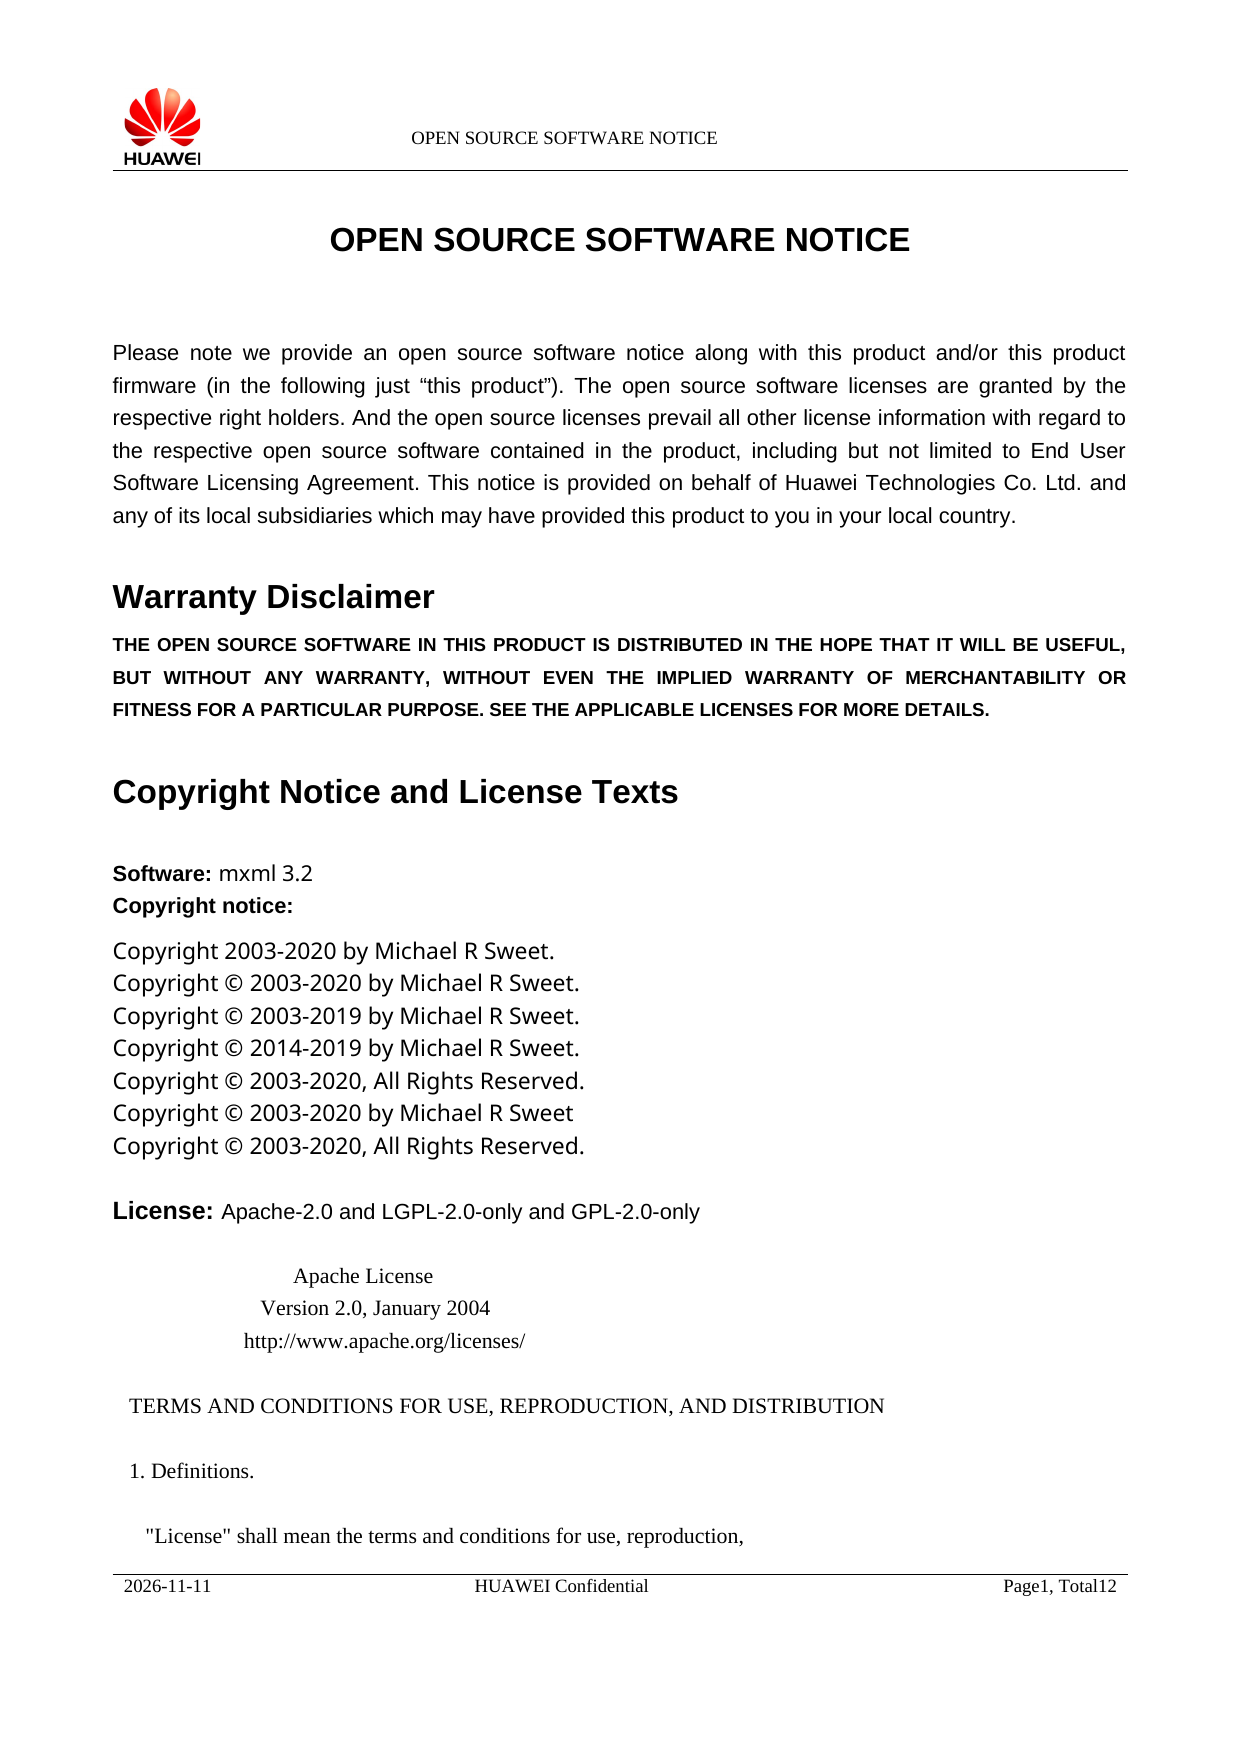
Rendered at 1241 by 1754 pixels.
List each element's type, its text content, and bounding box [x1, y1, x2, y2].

title Software: mxml 3.2 [112, 856, 1128, 889]
text Copyright Notice and License Texts [112, 759, 1128, 824]
picture [124, 88, 201, 165]
text License: Apache-2.0 and LGPL-2.0-only and GPL-2.0-only [112, 1194, 1128, 1226]
text Warranty Disclaimer [112, 564, 1128, 629]
text The open source software in this product is distributed in the hope that it will be useful, but WITHOUT ANY WARRANTY, without even the implied warranty of MERCHANTABILITY or FITNESS FOR A PARTICULAR PURPOSE. See the applicable licenses for more details. [112, 629, 1128, 726]
text Copyright notice: [112, 889, 1128, 921]
text Please note we provide an open source software notice along with this product and/or this product firmware (in the following just “this product”). The open source software licenses are granted by the respective right holders. And the open source licenses prevail all other license information with regard to the respective open source software contained in the product, including but not limited to End User Software Licensing Agreement. This notice is provided on behalf of Huawei Technologies Co. Ltd. and any of its local subsidiaries which may have provided this product to you in your local country. [112, 336, 1128, 531]
text OPEN SOURCE SOFTWARE NOTICE [112, 206, 1128, 271]
text Copyright 2003-2020 by Michael R Sweet. Copyright © 2003-2020 by Michael R Sweet. Copyright © 2003-2019 by Michael R Sweet. Copyright © 2014-2019 by Michael R Sweet. Copyright © 2003-2020, All Rights Reserved. Copyright © 2003-2020 by Michael R Sweet Copyright © 2003-2020, All Rights Reserved. [112, 934, 1128, 1194]
